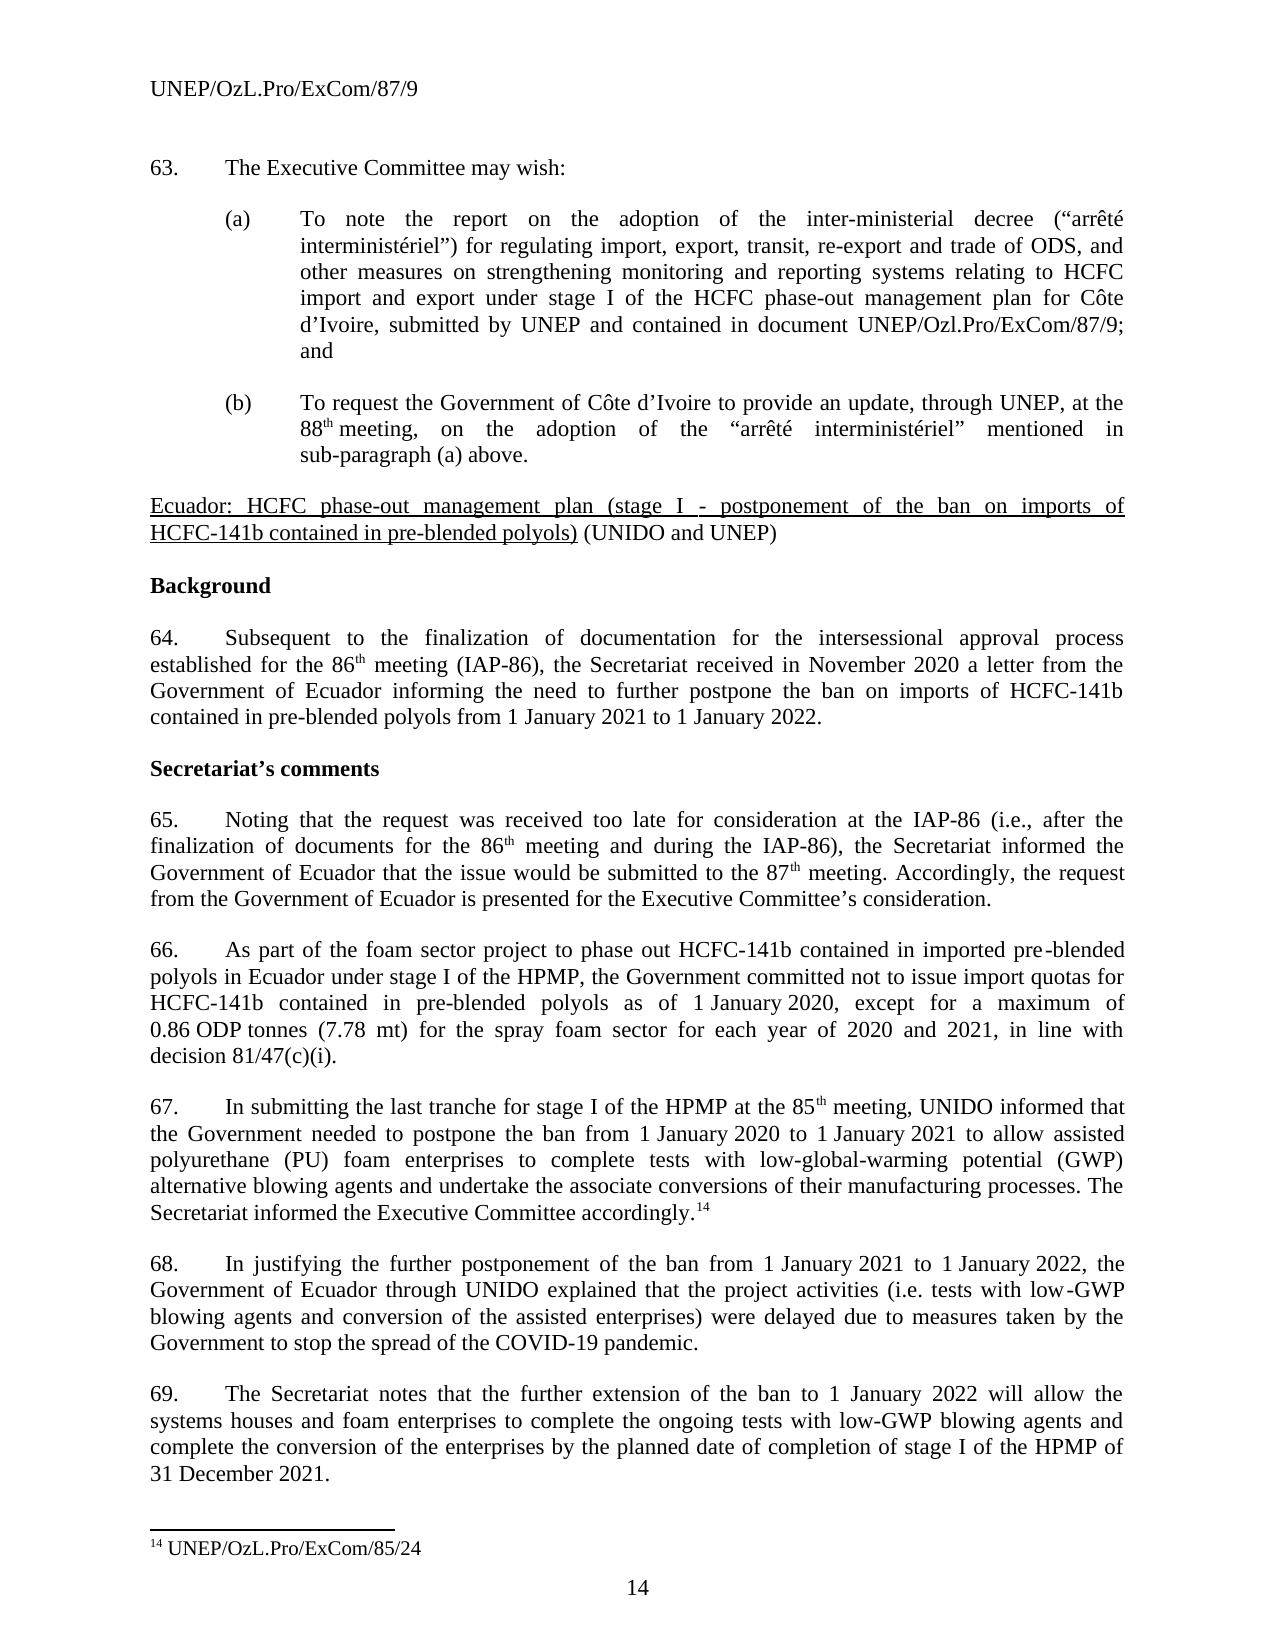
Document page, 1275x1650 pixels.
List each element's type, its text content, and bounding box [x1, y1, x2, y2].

subtitle As part of the foam sector project to phase out HCFC-141b contained in imported pre-blended polyols in Ecuador under stage I of the HPMP, the Government committed not to issue import quotas for HCFC-141b contained in pre-blended polyols as of 1 January 2020, except for a maximum of 0.86 ODP tonnes (7.78 mt) for the spray foam sector for each year of 2020 and 2021, in line with decision 81/47(c)(i). [150, 937, 1125, 1068]
subtitle The Executive Committee may wish: [150, 154, 1125, 180]
subtitle In justifying the further postponement of the ban from 1 January 2021 to 1 January 2022, the Government of Ecuador through UNIDO explained that the project activities (i.e. tests with low-GWP blowing agents and conversion of the assisted enterprises) were delayed due to measures taken by the Government to stop the spread of the COVID-19 pandemic. [150, 1250, 1125, 1356]
subtitle The Secretariat notes that the further extension of the ban to 1 January 2022 will allow the systems houses and foam enterprises to complete the ongoing tests with low-GWP blowing agents and complete the conversion of the enterprises by the planned date of completion of stage I of the HPMP of 31 December 2021. [150, 1381, 1125, 1486]
text Ecuador: HCFC phase-out management plan (stage I - postponement of the ban on imports of HCFC-141b contained in pre-blended polyols) (UNIDO and UNEP) [150, 493, 1125, 515]
text Ecuador: HCFC phase-out management plan (stage I - postponement of the ban on imports of HCFC-141b contained in pre-blended polyols) (UNIDO and UNEP) [150, 516, 1125, 545]
subtitle To request the Government of Côte d’Ivoire to provide an update, through UNEP, at the 88th meeting, on the adoption of the “arrêté interministériel” mentioned in sub-paragraph (a) above. [225, 388, 1125, 468]
subtitle In submitting the last tranche for stage I of the HPMP at the 85th meeting, UNIDO informed that the Government needed to postpone the ban from 1 January 2020 to 1 January 2021 to allow assisted polyurethane (PU) foam enterprises to complete tests with low-global-warming potential (GWP) alternative blowing agents and undertake the associate conversions of their manufacturing processes. The Secretariat informed the Executive Committee accordingly. [150, 1093, 1125, 1225]
subtitle To note the report on the adoption of the inter-ministerial decree (“arrêté interministériel”) for regulating import, export, transit, re-export and trade of ODS, and other measures on strengthening monitoring and reporting systems relating to HCFC import and export under stage I of the HCFC phase-out management plan for Côte d’Ivoire, submitted by UNEP and contained in document UNEP/Ozl.Pro/ExCom/87/9; and [225, 205, 1125, 363]
text Secretariat’s comments [150, 755, 1125, 781]
subtitle Noting that the request was received too late for consideration at the IAP-86 (i.e., after the finalization of documents for the 86th meeting and during the IAP-86), the Secretariat informed the Government of Ecuador that the issue would be submitted to the 87th meeting. Accordingly, the request from the Government of Ecuador is presented for the Executive Committee’s consideration. [150, 806, 1125, 912]
subtitle Subsequent to the finalization of documentation for the intersessional approval process established for the 86th meeting (IAP-86), the Secretariat received in November 2020 a letter from the Government of Ecuador informing the need to further postpone the ban on imports of HCFC-141b contained in pre-blended polyols from 1 January 2021 to 1 January 2022. [150, 624, 1125, 730]
text Background [150, 572, 1125, 598]
